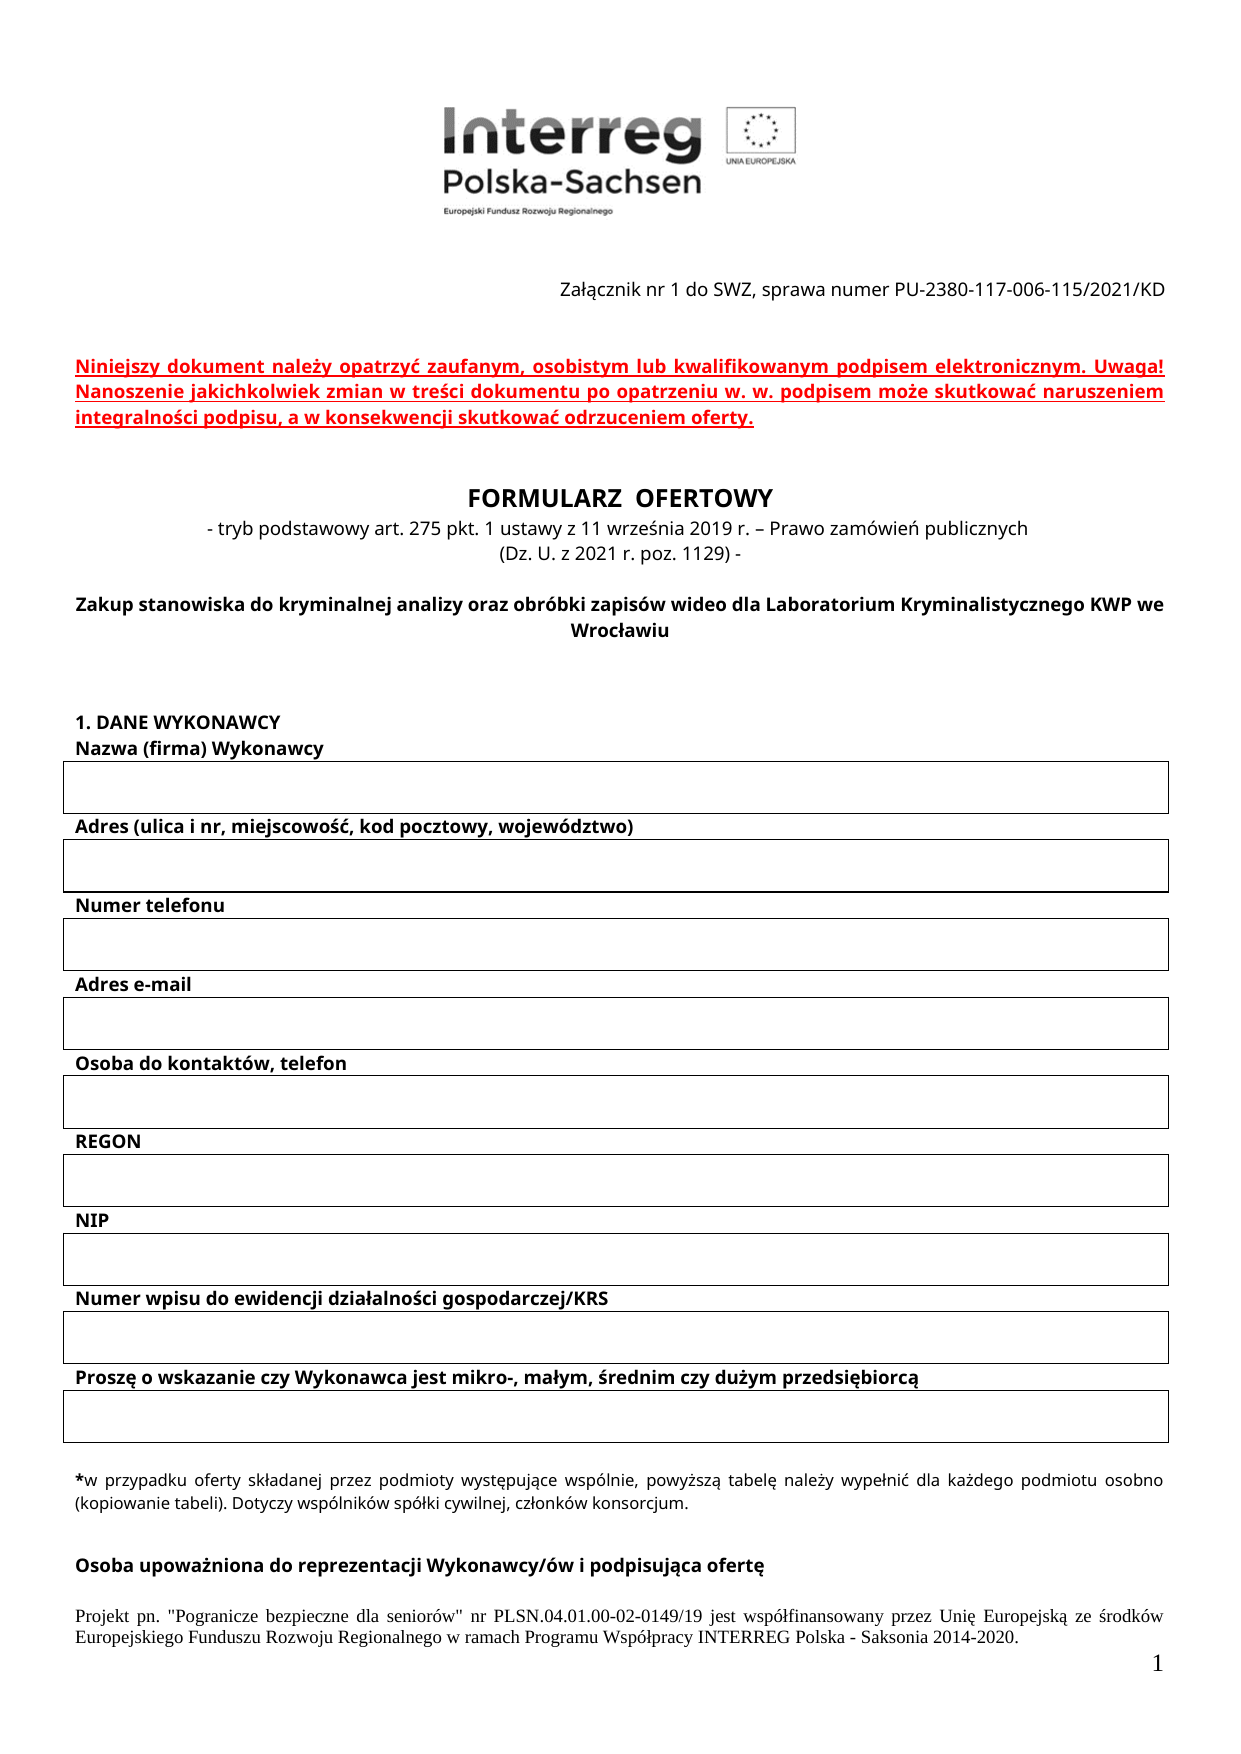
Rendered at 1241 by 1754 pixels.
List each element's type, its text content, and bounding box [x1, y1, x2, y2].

table_header [64, 1155, 1168, 1206]
table_header [64, 919, 1168, 970]
table_header [64, 840, 1168, 891]
text REGON [75, 1129, 1165, 1154]
table_header [64, 1076, 1168, 1127]
text 1. DANE WYKONAWCY [75, 710, 1165, 735]
text Nazwa (firma) Wykonawcy [75, 735, 1165, 761]
text Niniejszy dokument należy opatrzyć zaufanym, osobistym lub kwalifikowanym podpisem elektronicznym. Uwaga! Nanoszenie jakichkolwiek zmian w treści dokumentu po opatrzeniu w. w. podpisem może skutkować naruszeniem integralności podpisu, a w konsekwencji skutkować odrzuceniem oferty. [75, 402, 1165, 430]
table_header [64, 998, 1168, 1049]
text Osoba do kontaktów, telefon [75, 1050, 1165, 1075]
text Osoba upoważniona do reprezentacji Wykonawcy/ów i podpisująca ofertę [75, 1552, 1165, 1578]
text Niniejszy dokument należy opatrzyć zaufanym, osobistym lub kwalifikowanym podpisem elektronicznym. Uwaga! Nanoszenie jakichkolwiek zmian w treści dokumentu po opatrzeniu w. w. podpisem może skutkować naruszeniem integralności podpisu, a w konsekwencji skutkować odrzuceniem oferty. [75, 377, 1165, 401]
text Niniejszy dokument należy opatrzyć zaufanym, osobistym lub kwalifikowanym podpisem elektronicznym. Uwaga! Nanoszenie jakichkolwiek zmian w treści dokumentu po opatrzeniu w. w. podpisem może skutkować naruszeniem integralności podpisu, a w konsekwencji skutkować odrzuceniem oferty. [75, 353, 1165, 375]
text Adres (ulica i nr, miejscowość, kod pocztowy, województwo) [75, 814, 1165, 839]
text NIP [75, 1207, 1165, 1233]
text Załącznik nr 1 do SWZ, sprawa numer PU-2380-117-006-115/2021/KD [75, 277, 1165, 302]
text Adres e-mail [75, 971, 1165, 997]
text - tryb podstawowy art. 275 pkt. 1 ustawy z 11 września 2019 r. – Prawo zamówień publicznych (Dz. U. z 2021 r. poz. 1129) - [75, 515, 1165, 566]
text Zakup stanowiska do kryminalnej analizy oraz obróbki zapisów wideo dla Laboratorium Kryminalistycznego KWP we Wrocławiu [75, 592, 1165, 643]
table_header [64, 1234, 1168, 1285]
text Numer wpisu do ewidencji działalności gospodarczej/KRS [75, 1286, 1165, 1311]
table_header [64, 1391, 1168, 1442]
table_header [64, 1312, 1168, 1363]
text FORMULARZ OFERTOWY [75, 481, 1165, 515]
text Proszę o wskazanie czy Wykonawca jest mikro-, małym, średnim czy dużym przedsiębiorcą [75, 1364, 1165, 1390]
picture [410, 73, 830, 252]
text *w przypadku oferty składanej przez podmioty występujące wspólnie, powyższą tabelę należy wypełnić dla każdego podmiotu osobno (kopiowanie tabeli). Dotyczy wspólników spółki cywilnej, członków konsorcjum. [75, 1468, 1165, 1514]
table_header [64, 762, 1168, 813]
text Numer telefonu [75, 893, 1165, 918]
